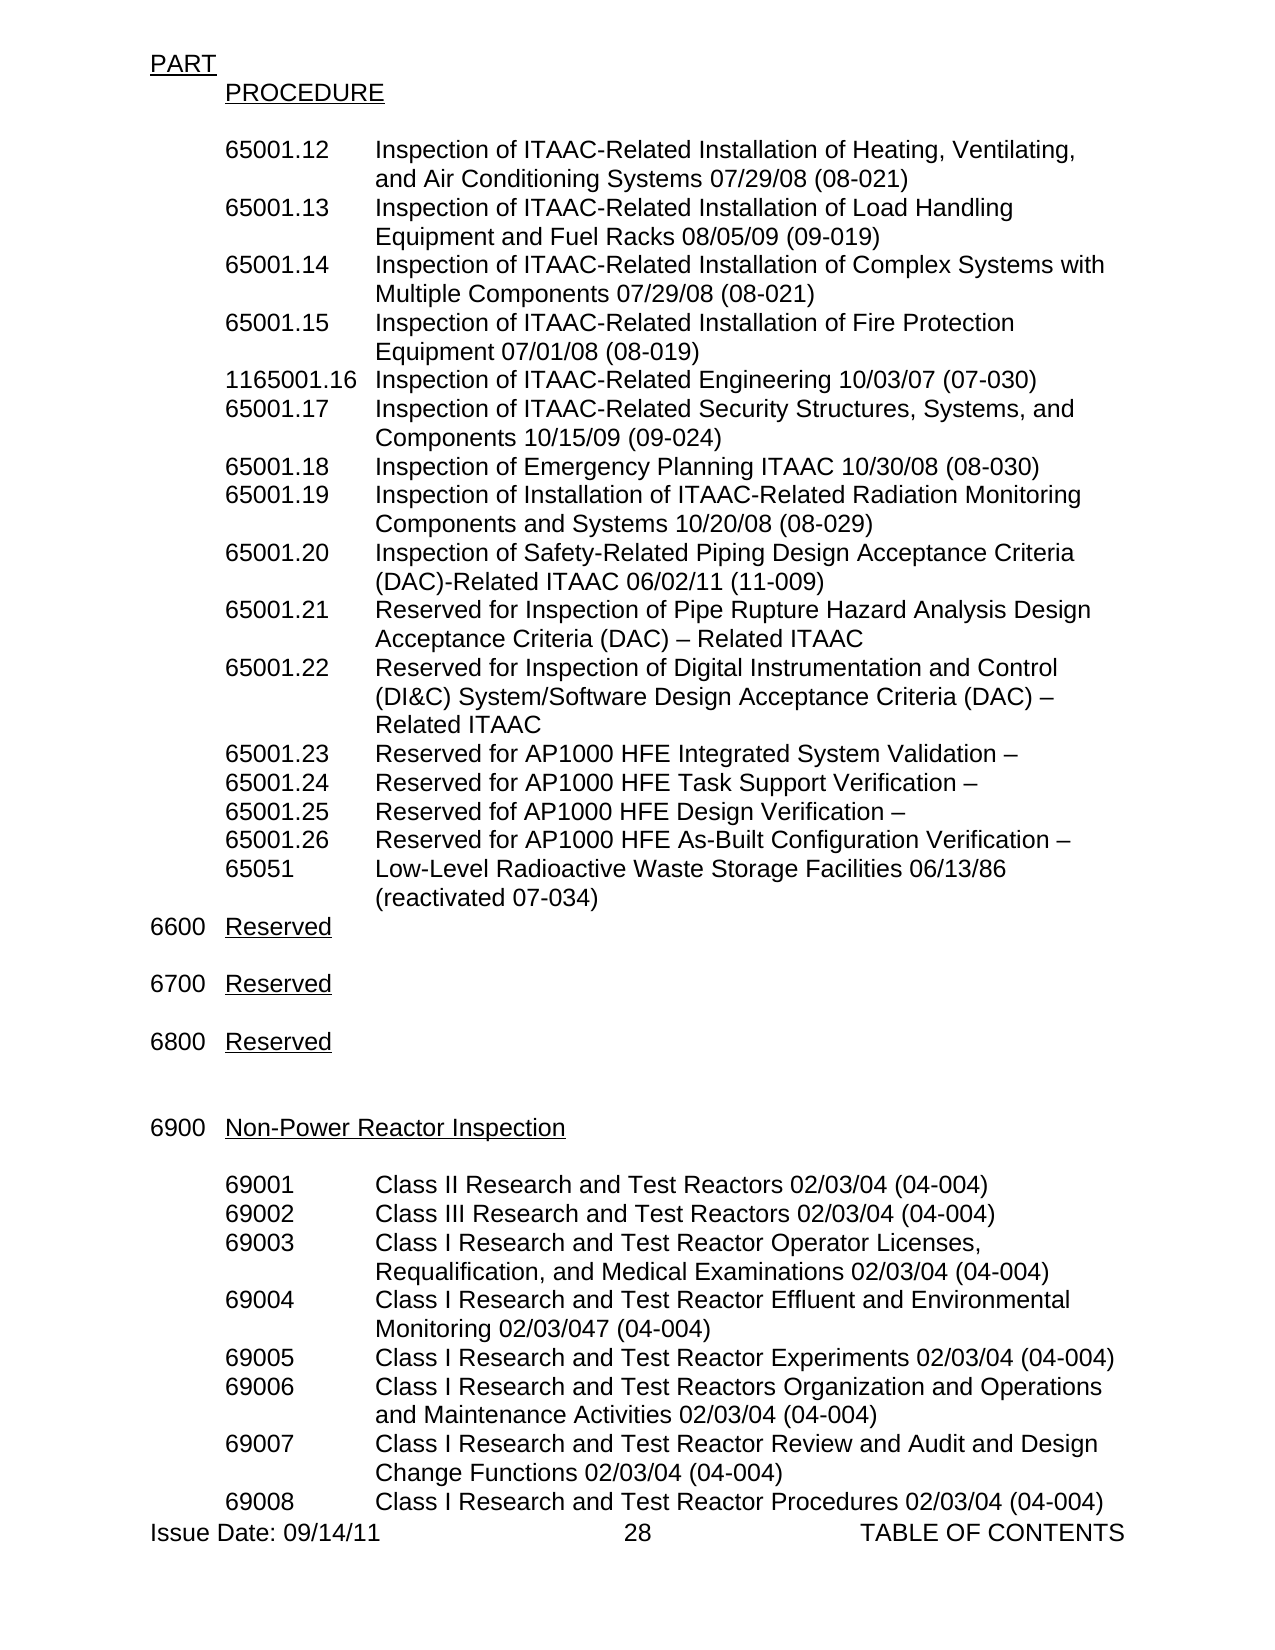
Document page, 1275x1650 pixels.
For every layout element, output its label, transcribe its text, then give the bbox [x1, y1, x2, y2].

text 69003 Class I Research and Test Reactor Operator Licenses, [150, 1228, 1125, 1257]
text 65001.17 Inspection of ITAAC-Related Security Structures, Systems, and Components 10/15/09 (09-024) [150, 394, 1125, 452]
text 65001.16 Inspection of ITAAC-Related Engineering 10/03/07 (07-030) [150, 365, 1125, 394]
text 6900 Non-Power Reactor Inspection [150, 1113, 1125, 1142]
text 65001.18 Inspection of Emergency Planning ITAAC 10/30/08 (08-030) [150, 452, 1125, 480]
text 6700 Reserved [150, 969, 1125, 998]
text 65001.26 Reserved for AP1000 HFE As-Built Configuration Verification – [150, 825, 1125, 854]
text and Maintenance Activities 02/03/04 (04-004) [150, 1400, 1125, 1429]
text 69004 Class I Research and Test Reactor Effluent and Environmental [150, 1285, 1125, 1314]
text 65001.23 Reserved for AP1000 HFE Integrated System Validation – [150, 739, 1125, 768]
text 65001.12 Inspection of ITAAC-Related Installation of Heating, Ventilating, and Air Conditioning Systems 07/29/08 (08-021) [150, 135, 1125, 193]
text 65001.22 Reserved for Inspection of Digital Instrumentation and Control (DI&C) System/Software Design Acceptance Criteria (DAC) – Related ITAAC [225, 653, 1125, 739]
text 65001.25 Reserved fof AP1000 HFE Design Verification – [150, 797, 1125, 825]
text 65001.21 Reserved for Inspection of Pipe Rupture Hazard Analysis Design Acceptance Criteria (DAC) – Related ITAAC [225, 595, 1125, 653]
text 6600 Reserved [150, 912, 1125, 940]
text Monitoring 02/03/047 (04-004) [150, 1314, 1125, 1343]
text 65001.24 Reserved for AP1000 HFE Task Support Verification – [150, 768, 1125, 797]
text 65001.14 Inspection of ITAAC-Related Installation of Complex Systems with Multiple Components 07/29/08 (08-021) [150, 250, 1125, 308]
text 69002 Class III Research and Test Reactors 02/03/04 (04-004) [150, 1199, 1125, 1228]
text 69008 Class I Research and Test Reactor Procedures 02/03/04 (04-004) [150, 1487, 1125, 1515]
text 69005 Class I Research and Test Reactor Experiments 02/03/04 (04-004) [150, 1343, 1125, 1372]
text 69001 Class II Research and Test Reactors 02/03/04 (04-004) [150, 1170, 1125, 1199]
text 65001.19 Inspection of Installation of ITAAC-Related Radiation Monitoring Components and Systems 10/20/08 (08-029) [150, 480, 1125, 538]
text 69006 Class I Research and Test Reactors Organization and Operations [150, 1372, 1125, 1400]
text 65051 Low-Level Radioactive Waste Storage Facilities 06/13/86 (reactivated 07-034) [150, 854, 1125, 912]
text 69007 Class I Research and Test Reactor Review and Audit and Design [150, 1429, 1125, 1458]
text 6800 Reserved [150, 1027, 1125, 1055]
text Requalification, and Medical Examinations 02/03/04 (04-004) [150, 1257, 1125, 1285]
text 65001.20 Inspection of Safety-Related Piping Design Acceptance Criteria (DAC)-Related ITAAC 06/02/11 (11-009) [225, 538, 1125, 595]
text Change Functions 02/03/04 (04-004) [150, 1458, 1125, 1487]
text 65001.15 Inspection of ITAAC-Related Installation of Fire Protection Equipment 07/01/08 (08-019) [150, 308, 1125, 365]
text 65001.13 Inspection of ITAAC-Related Installation of Load Handling Equipment and Fuel Racks 08/05/09 (09-019) [150, 193, 1125, 250]
